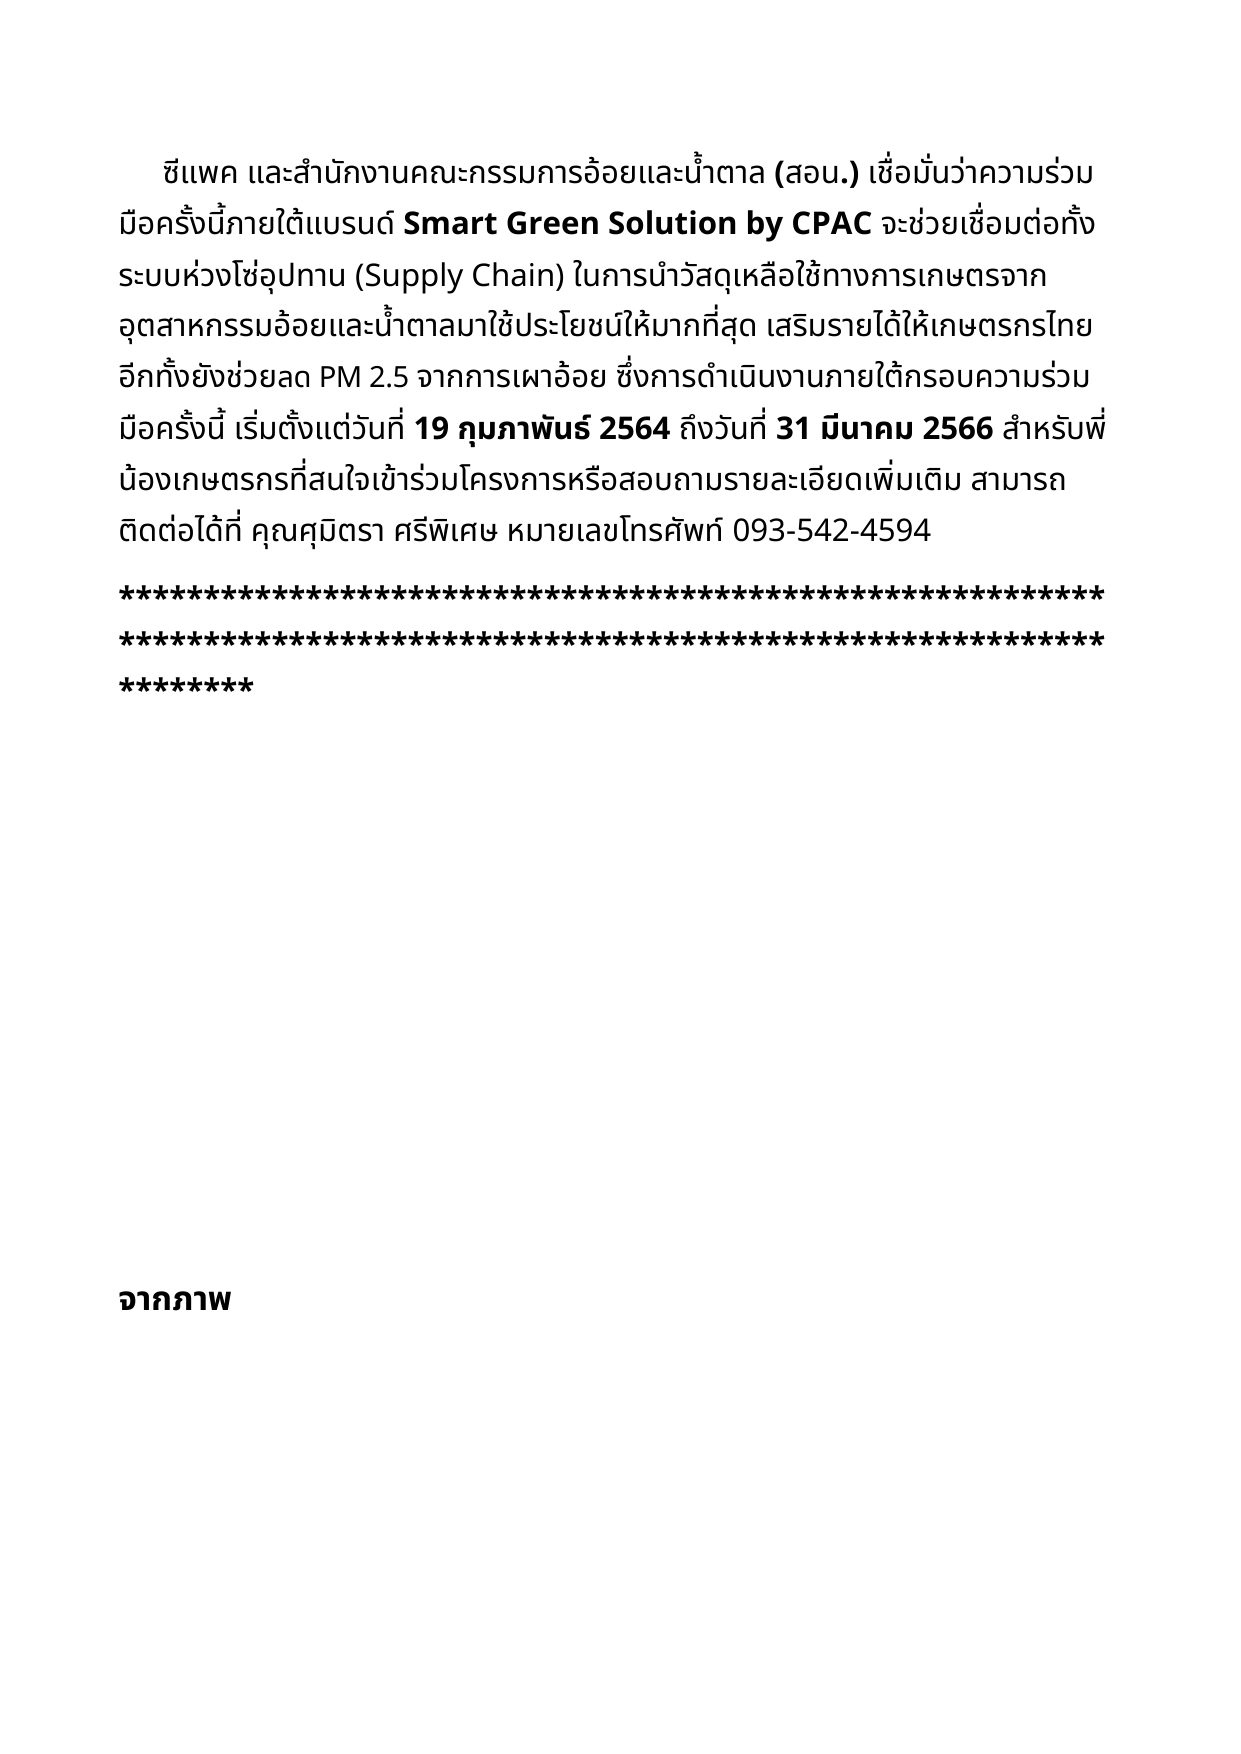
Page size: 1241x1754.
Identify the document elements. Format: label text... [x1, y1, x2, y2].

text **************************************************************************************************************************** [118, 576, 1109, 710]
text ซีแพค และสำนักงานคณะกรรมการอ้อยและน้ำตาล (สอน.) เชื่อมั่นว่าความร่วมมือครั้งนี้ภายใต้แบรนด์ Smart Green Solution by CPAC จะช่วยเชื่อมต่อทั้งระบบห่วงโซ่อุปทาน (Supply Chain) ในการนำวัสดุเหลือใช้ทางการเกษตรจากอุตสาหกรรมอ้อยและน้ำตาลมาใช้ประโยชน์ให้มากที่สุด เสริมรายได้ให้เกษตรกรไทย อีกทั้งยังช่วยลด PM 2.5 จากการเผาอ้อย ซึ่งการดำเนินงานภายใต้กรอบความร่วมมือครั้งนี้ เริ่มตั้งแต่วันที่ 19 กุมภาพันธ์ 2564 ถึงวันที่ 31 มีนาคม 2566 สำหรับพี่น้องเกษตรกรที่สนใจเข้าร่วมโครงการหรือสอบถามรายละเอียดเพิ่มเติม สามารถติดต่อได้ที่ คุณศุมิตรา ศรีพิเศษ หมายเลขโทรศัพท์ 093-542-4594 [118, 150, 1109, 555]
text จากภาพ [118, 1275, 1107, 1326]
